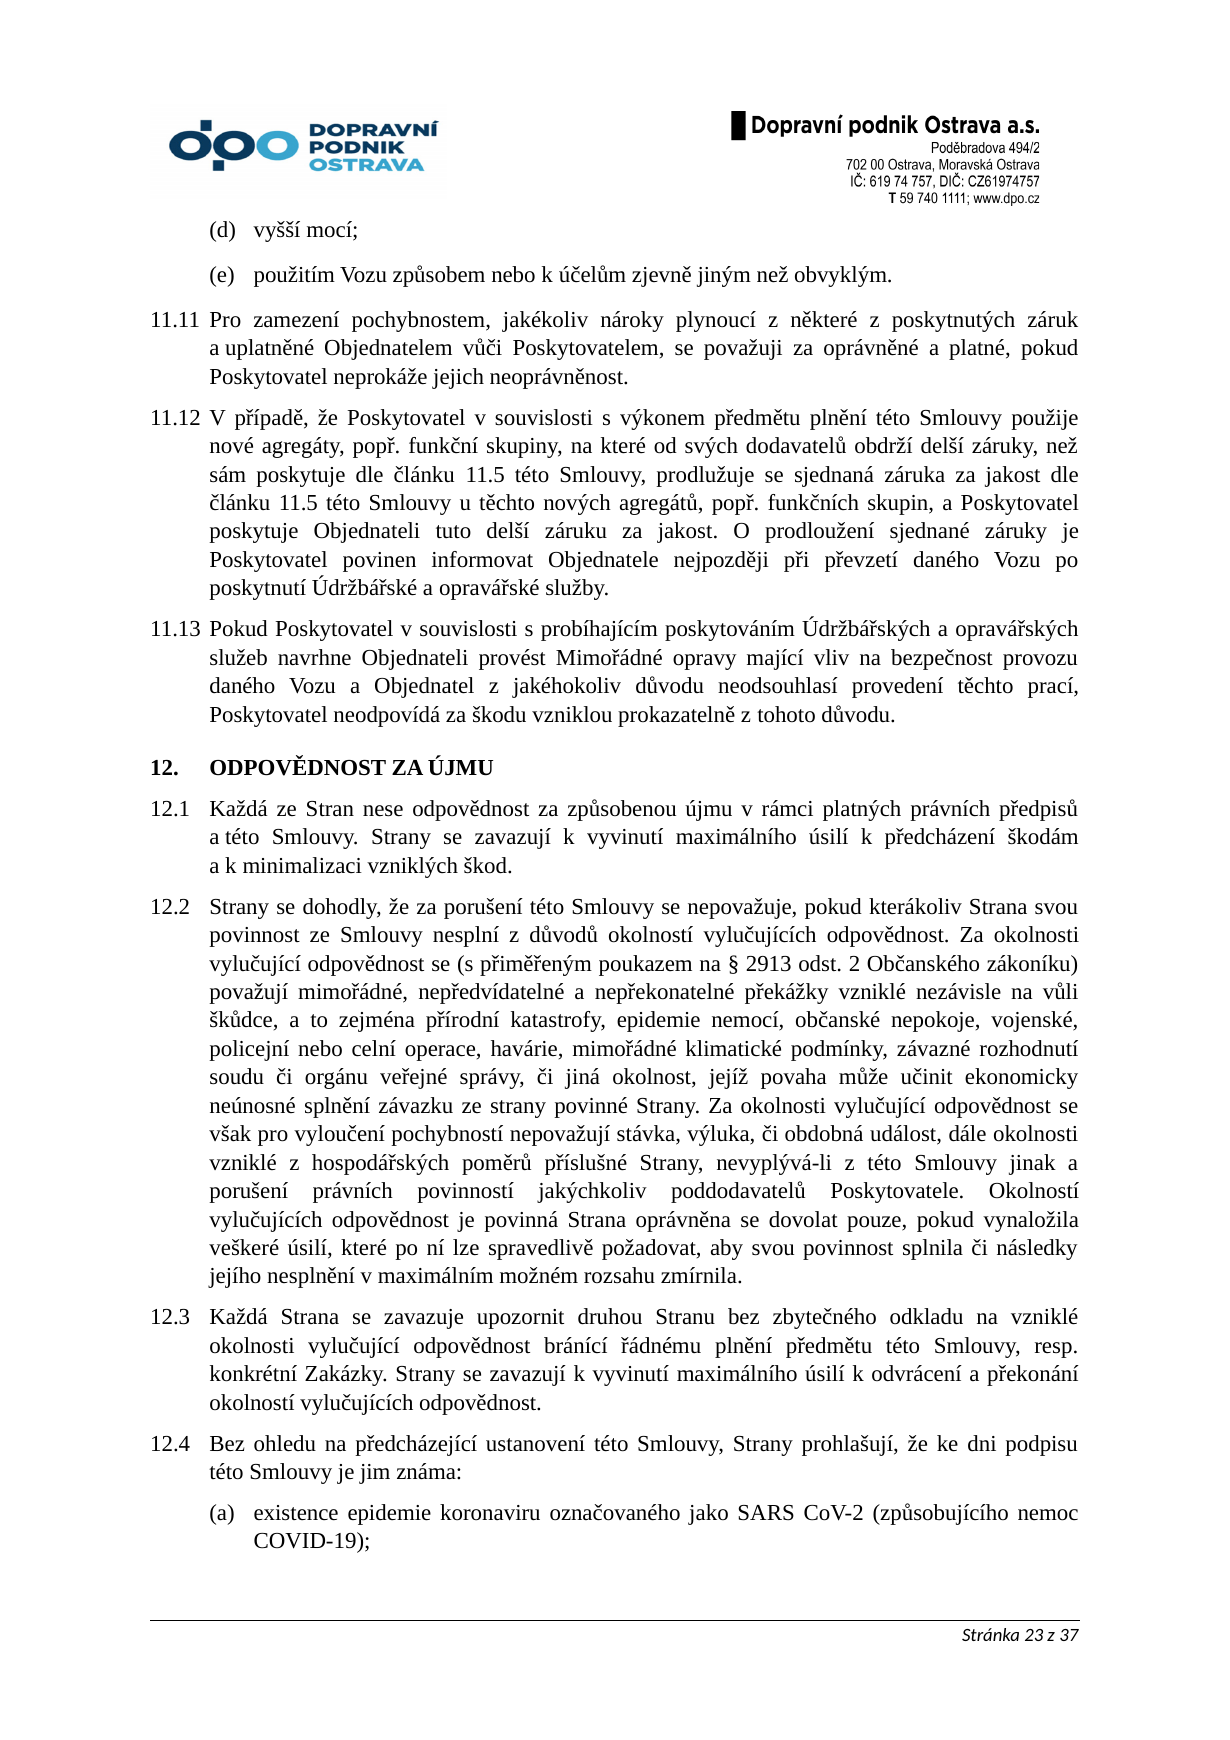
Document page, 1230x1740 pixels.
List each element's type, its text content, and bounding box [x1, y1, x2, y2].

text Pokud Poskytovatel v souvislosti s probíhajícím poskytováním Údržbářských a opravářských služeb navrhne Objednateli provést Mimořádné opravy mající vliv na bezpečnost provozu daného Vozu a Objednatel z jakéhokoliv důvodu neodsouhlasí provedení těchto prací, Poskytovatel neodpovídá za škodu vzniklou prokazatelně z tohoto důvodu. [150, 615, 1080, 727]
text Bez ohledu na předcházející ustanovení této Smlouvy, Strany prohlašují, že ke dni podpisu této Smlouvy je jim známa: [150, 1430, 1080, 1484]
picture [731, 111, 1040, 206]
text Každá ze Stran nese odpovědnost za způsobenou újmu v rámci platných právních předpisů a této Smlouvy. Strany se zavazují k vyvinutí maximálního úsilí k předcházení škodám a k minimalizaci vzniklých škod. [150, 795, 1080, 878]
text V případě, že Poskytovatel v souvislosti s výkonem předmětu plnění této Smlouvy použije nové agregáty, popř. funkční skupiny, na které od svých dodavatelů obdrží delší záruky, než sám poskytuje dle článku 11.5 této Smlouvy, prodlužuje se sjednaná záruka za jakost dle článku 11.5 této Smlouvy u těchto nových agregátů, popř. funkčních skupin, a Poskytovatel poskytuje Objednateli tuto delší záruku za jakost. O prodloužení sjednané záruky je Poskytovatel povinen informovat Objednatele nejpozději při převzetí daného Vozu po poskytnutí Údržbářské a opravářské služby. [150, 404, 1080, 601]
text Strany se dohodly, že za porušení této Smlouvy se nepovažuje, pokud kterákoliv Strana svou povinnost ze Smlouvy nesplní z důvodů okolností vylučujících odpovědnost. Za okolnosti vylučující odpovědnost se (s přiměřeným poukazem na § 2913 odst. 2 Občanského zákoníku) považují mimořádné, nepředvídatelné a nepřekonatelné překážky vzniklé nezávisle na vůli škůdce, a to zejména přírodní katastrofy, epidemie nemocí, občanské nepokoje, vojenské, policejní nebo celní operace, havárie, mimořádné klimatické podmínky, závazné rozhodnutí soudu či orgánu veřejné správy, či jiná okolnost, jejíž povaha může učinit ekonomicky neúnosné splnění závazku ze strany povinné Strany. Za okolnosti vylučující odpovědnost se však pro vyloučení pochybností nepovažují stávka, výluka, či obdobná událost, dále okolnosti vzniklé z hospodářských poměrů příslušné Strany, nevyplývá-li z této Smlouvy jinak a porušení právních povinností jakýchkoliv poddodavatelů Poskytovatele. Okolností vylučujících odpovědnost je povinná Strana oprávněna se dovolat pouze, pokud vynaložila veškeré úsilí, které po ní lze spravedlivě požadovat, aby svou povinnost splnila či následky jejího nesplnění v maximálním možném rozsahu zmírnila. [150, 893, 1080, 1289]
subtitle Odpovědnost za újmu [150, 754, 1080, 780]
text Pro zamezení pochybnostem, jakékoliv nároky plynoucí z některé z poskytnutých záruk a uplatněné Objednatelem vůči Poskytovatelem, se považuji za oprávněné a platné, pokud Poskytovatel neprokáže jejich neoprávněnost. [150, 306, 1080, 389]
text existence epidemie koronaviru označovaného jako SARS CoV-2 (způsobujícího nemoc COVID-19); [209, 1499, 1080, 1554]
text vyšší mocí; [209, 216, 1080, 242]
text Každá Strana se zavazuje upozornit druhou Stranu bez zbytečného odkladu na vzniklé okolnosti vylučující odpovědnost bránící řádnému plnění předmětu této Smlouvy, resp. konkrétní Zakázky. Strany se zavazují k vyvinutí maximálního úsilí k odvrácení a překonání okolností vylučujících odpovědnost. [150, 1303, 1080, 1415]
text použitím Vozu způsobem nebo k účelům zjevně jiným než obvyklým. [209, 261, 1080, 287]
picture [150, 103, 447, 199]
